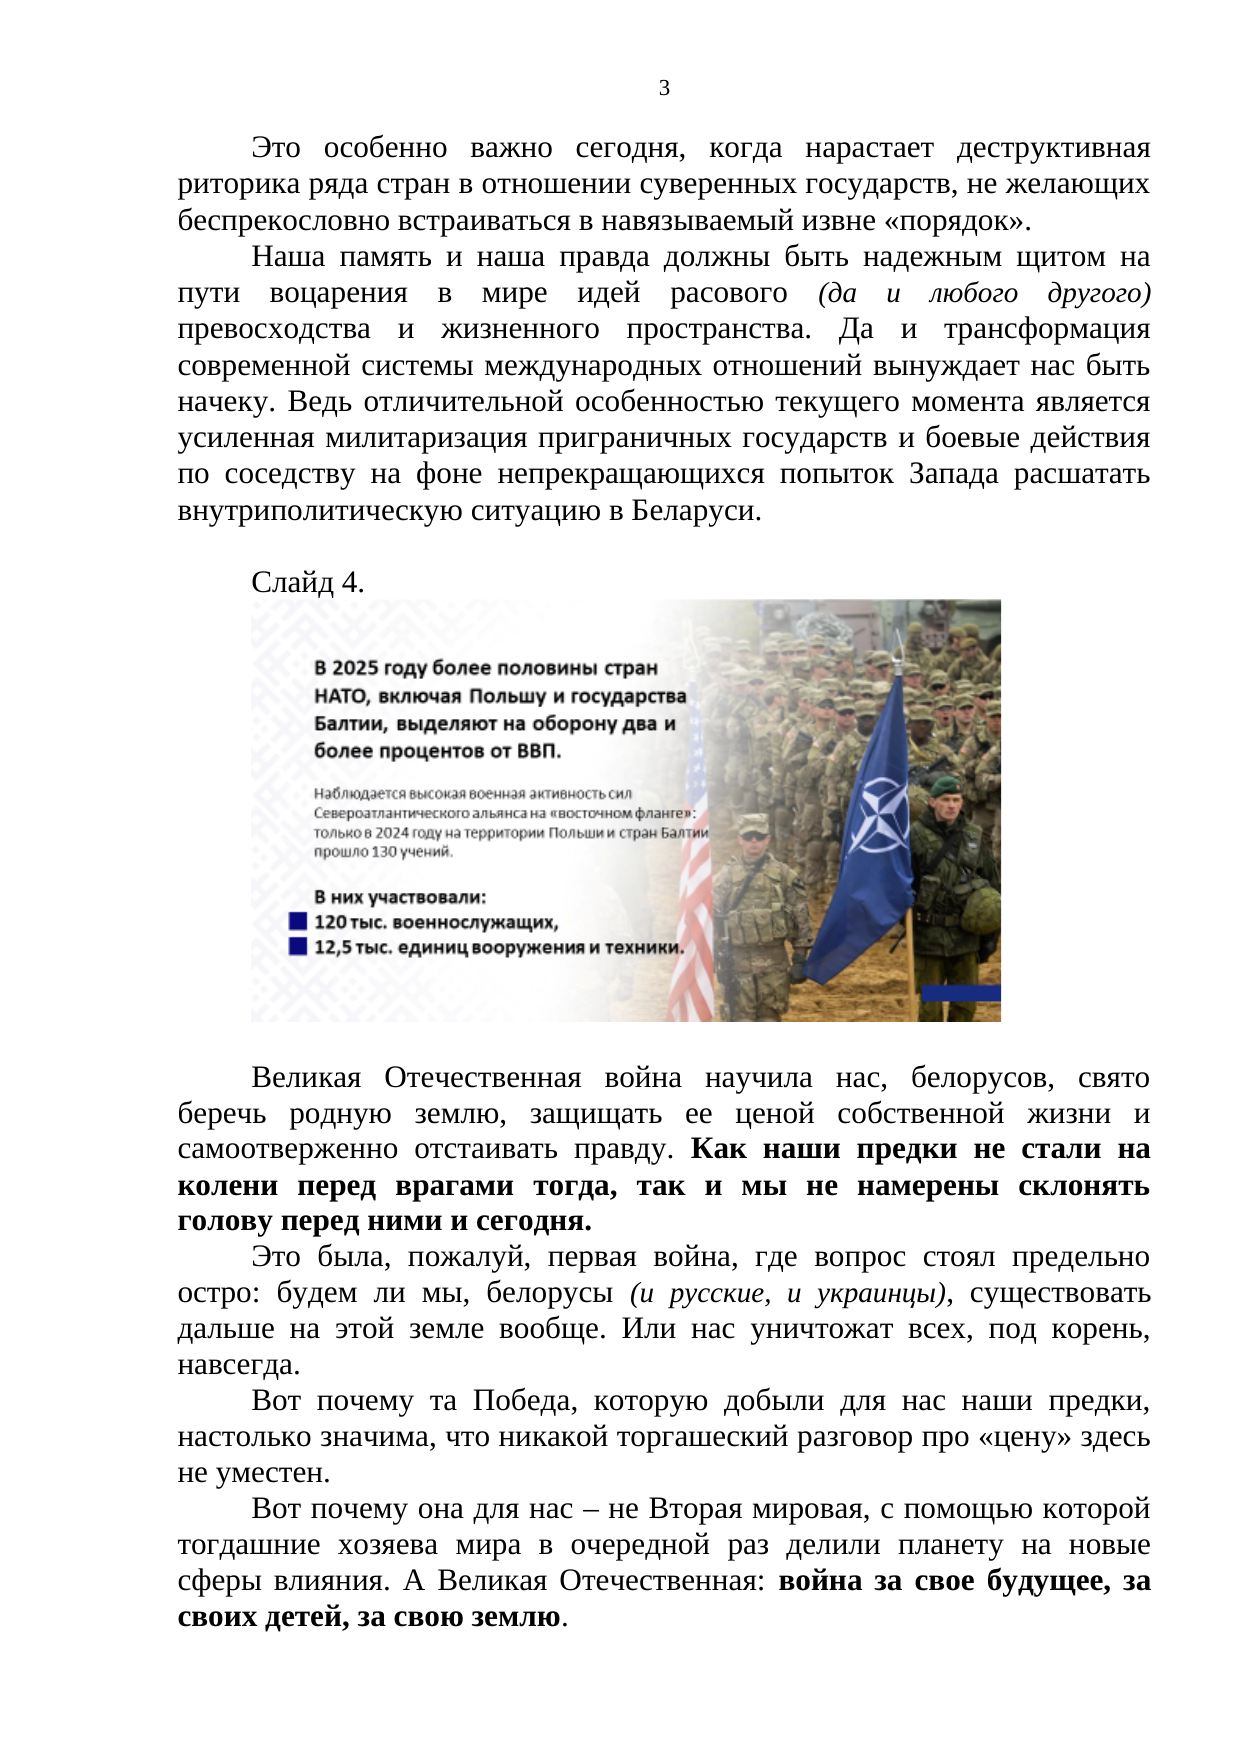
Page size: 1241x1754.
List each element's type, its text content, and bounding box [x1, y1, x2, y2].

text Великая Отечественная война научила нас, белорусов, свято беречь родную землю, защищать ее ценой собственной жизни и самоотверженно отстаивать правду. Как наши предки не стали на колени перед врагами тогда, так и мы не намерены склонять голову перед ними и сегодня. [177, 1058, 1152, 1238]
text Это особенно важно сегодня, когда нарастает деструктивная риторика ряда стран в отношении суверенных государств, не желающих беспрекословно встраиваться в навязываемый извне «порядок». [177, 128, 1152, 237]
text Наша память и наша правда должны быть надежным щитом на пути воцарения в мире идей расового (да и любого другого) превосходства и жизненного пространства. Да и трансформация современной системы международных отношений вынуждает нас быть начеку. Ведь отличительной особенностью текущего момента является усиленная милитаризация приграничных государств и боевые действия по соседству на фоне непрекращающихся попыток Запада расшатать внутриполитическую ситуацию в Беларуси. [177, 237, 1152, 527]
text Слайд 4. [177, 563, 1152, 599]
picture [251, 599, 1002, 1022]
text Вот почему та Победа, которую добыли для нас наши предки, настолько значима, что никакой торгашеский разговор про «цену» здесь не уместен. [177, 1381, 1152, 1489]
text Вот почему она для нас – не Вторая мировая, с помощью которой тогдашние хозяева мира в очередной раз делили планету на новые сферы влияния. А Великая Отечественная: война за свое будущее, за своих детей, за свою землю. [177, 1489, 1152, 1633]
text Это была, пожалуй, первая война, где вопрос стоял предельно остро: будем ли мы, белорусы (и русские, и украинцы), существовать дальше на этой земле вообще. Или нас уничтожат всех, под корень, навсегда. [177, 1238, 1152, 1381]
